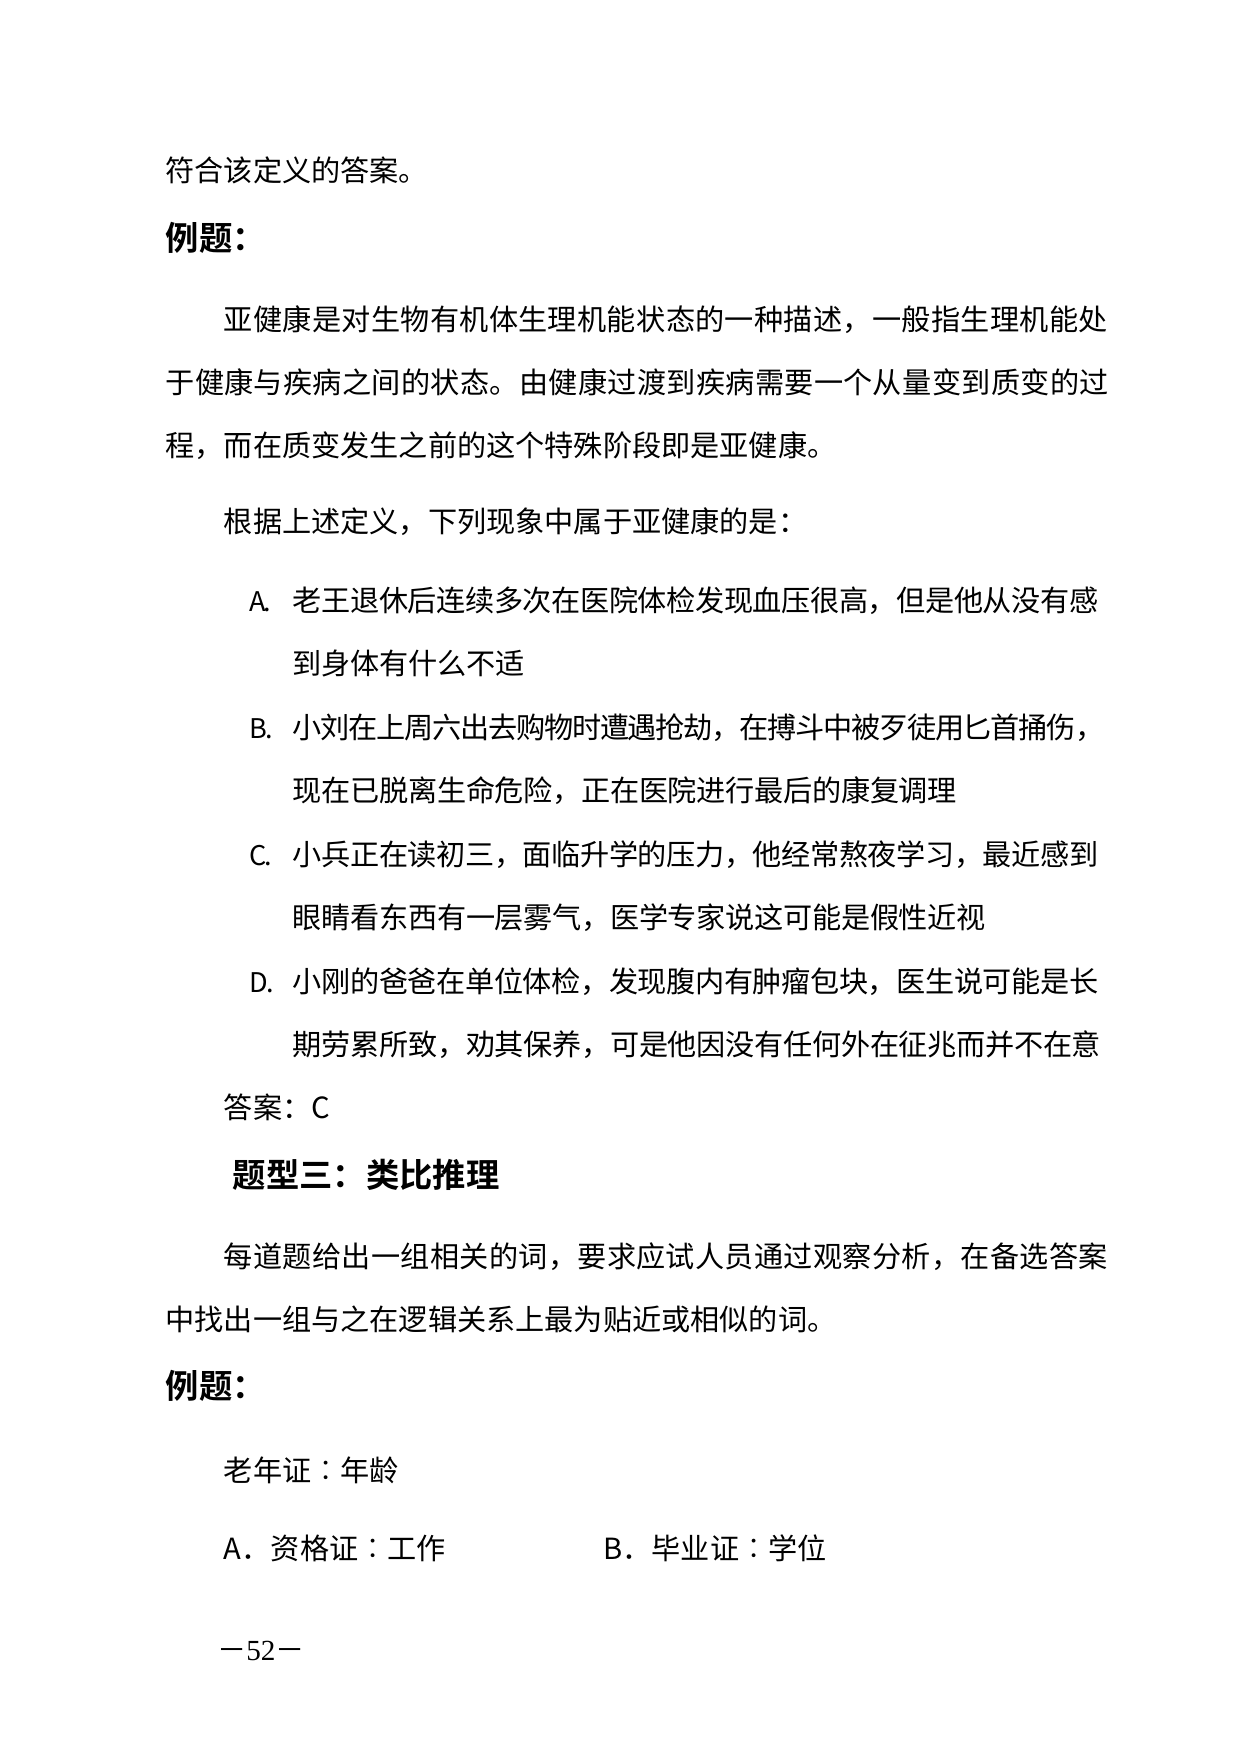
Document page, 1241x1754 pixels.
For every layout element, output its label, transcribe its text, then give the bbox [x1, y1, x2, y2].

list 老王退休后连续多次在医院体检发现血压很高，但是他从没有感到身体有什么不适 [249, 577, 1111, 683]
text 根据上述定义，下列现象中属于亚健康的是： [165, 499, 1111, 541]
text 答案：C [224, 1085, 1155, 1127]
list 小刚的爸爸在单位体检，发现腹内有肿瘤包块，医生说可能是长期劳累所致，劝其保养，可是他因没有任何外在征兆而并不在意 [249, 958, 1111, 1064]
text 题型三：类比推理 [232, 1148, 1155, 1197]
text 每道题给出一组相关的词，要求应试人员通过观察分析，在备选答案中找出一组与之在逻辑关系上最为贴近或相似的词。 [165, 1233, 1111, 1339]
text 老年证︰年龄 [224, 1447, 1155, 1489]
list 小兵正在读初三，面临升学的压力，他经常熬夜学习，最近感到眼睛看东西有一层雾气，医学专家说这可能是假性近视 [249, 831, 1111, 937]
text 例题： [166, 1360, 1155, 1408]
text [165, 148, 1111, 190]
text 例题： [166, 211, 1155, 259]
text 亚健康是对生物有机体生理机能状态的一种描述，一般指生理机能处于健康与疾病之间的状态。由健康过渡到疾病需要一个从量变到质变的过程，而在质变发生之前的这个特殊阶段即是亚健康。 [165, 296, 1111, 465]
list 小刘在上周六出去购物时遭遇抢劫，在搏斗中被歹徒用匕首捅伤，现在已脱离生命危险，正在医院进行最后的康复调理 [249, 704, 1111, 810]
text A．资格证︰工作 B．毕业证︰学位 [224, 1526, 1155, 1568]
